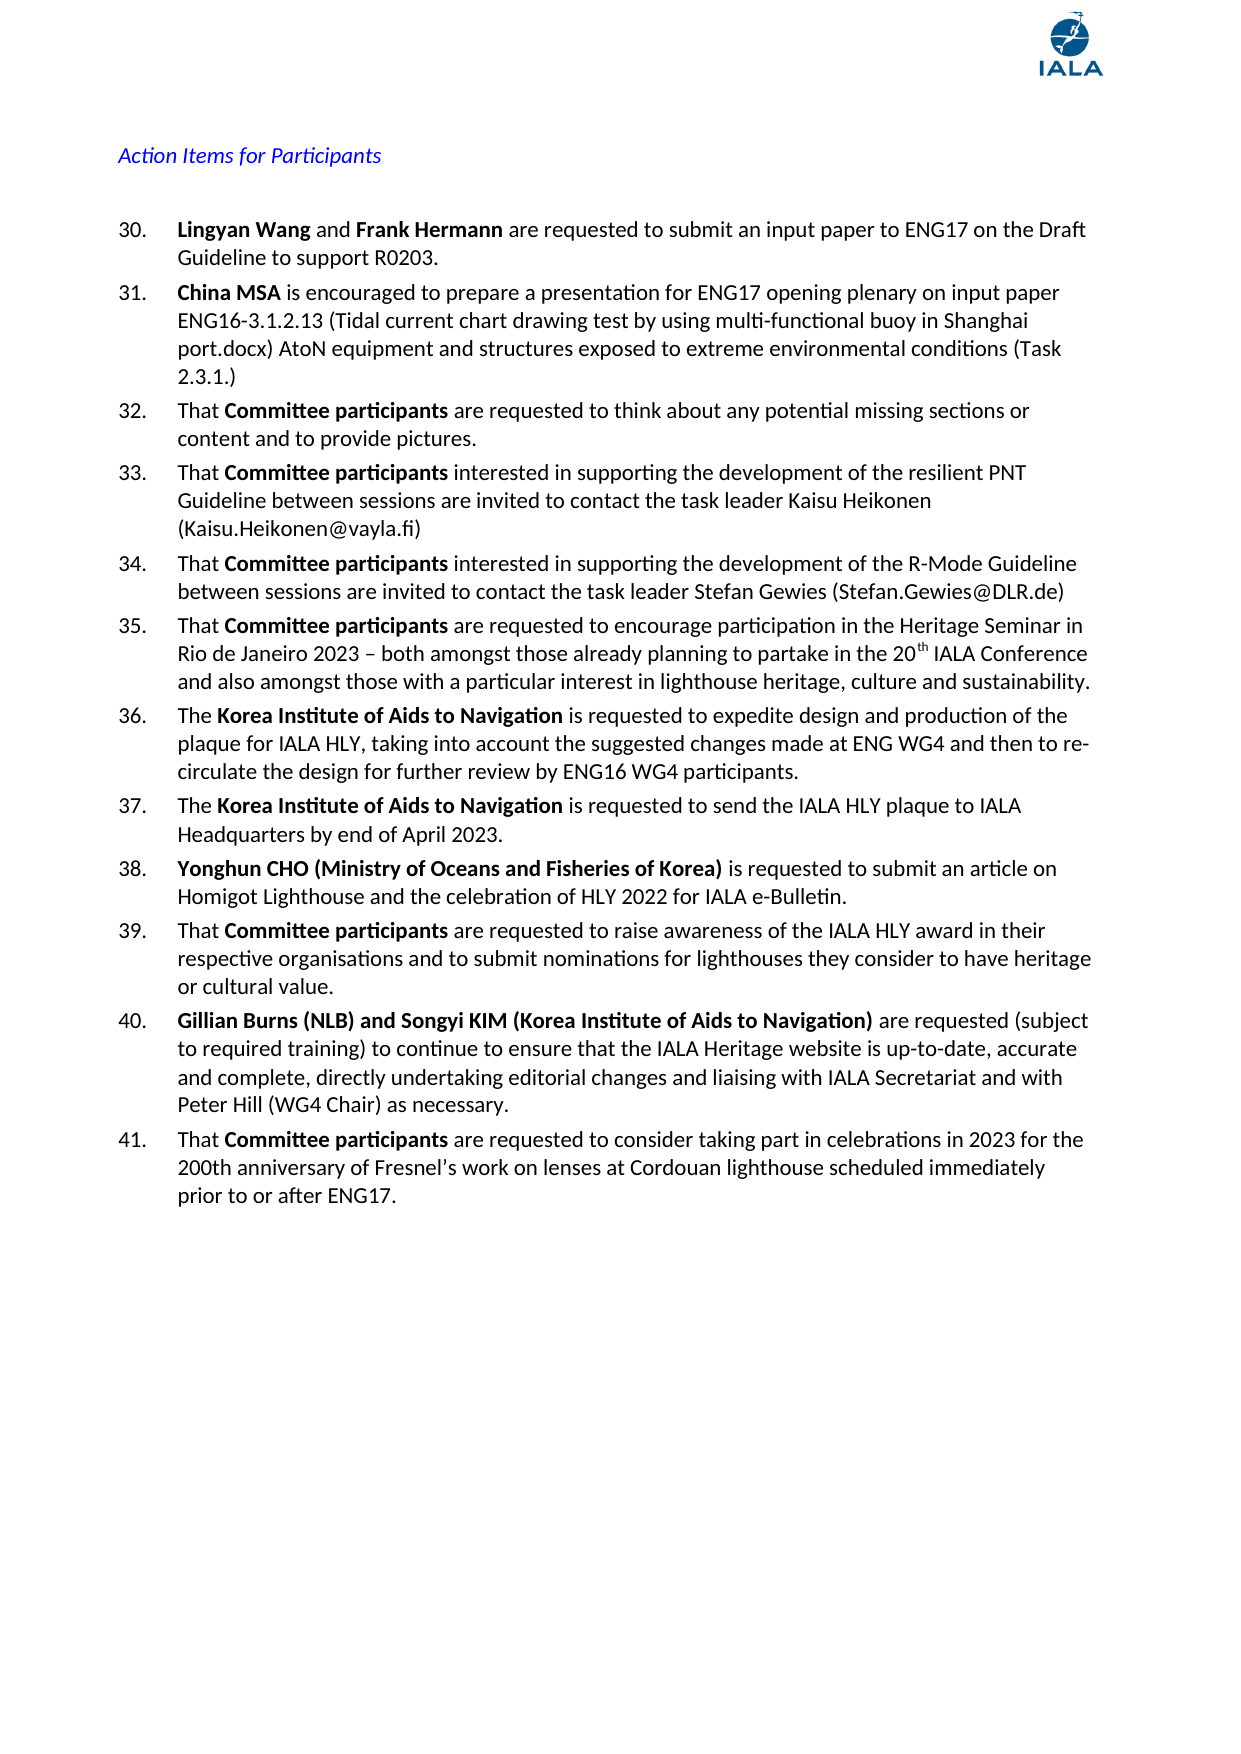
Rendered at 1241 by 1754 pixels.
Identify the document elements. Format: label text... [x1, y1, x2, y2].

list That Committee participants are requested to encourage participation in the Heritage Seminar in Rio de Janeiro 2023 – both amongst those already planning to partake in the 20th IALA Conference and also amongst those with a particular interest in lighthouse heritage, culture and sustainability. 31 [118, 611, 1092, 695]
list China MSA is encouraged to prepare a presentation for ENG17 opening plenary on input paper ENG16-3.1.2.13 (Tidal current chart drawing test by using multi-functional buoy in Shanghai port.docx) AtoN equipment and structures exposed to extreme environmental conditions (Task 2.3.1.) 26 [118, 278, 1092, 390]
picture [1025, 4, 1114, 90]
list That Committee participants interested in supporting the development of the R-Mode Guideline between sessions are invited to contact the task leader Stefan Gewies (Stefan.Gewies@DLR.de) 28 [118, 549, 1092, 605]
list That Committee participants interested in supporting the development of the resilient PNT Guideline between sessions are invited to contact the task leader Kaisu Heikonen (Kaisu.Heikonen@vayla.fi) 27 [118, 458, 1092, 542]
list Lingyan Wang and Frank Hermann are requested to submit an input paper to ENG17 on the Draft Guideline to support R0203. 24 [118, 216, 1092, 272]
list That Committee participants are requested to raise awareness of the IALA HLY award in their respective organisations and to submit nominations for lighthouses they consider to have heritage or cultural value. 36 [118, 916, 1092, 1000]
list That Committee participants are requested to consider taking part in celebrations in 2023 for the 200th anniversary of Fresnel’s work on lenses at Cordouan lighthouse scheduled immediately prior to or after ENG17. 36 [118, 1125, 1092, 1209]
text Action Items for Participants [118, 141, 1122, 169]
list Gillian Burns (NLB) and Songyi KIM (Korea Institute of Aids to Navigation) are requested (subject to required training) to continue to ensure that the IALA Heritage website is up-to-date, accurate and complete, directly undertaking editorial changes and liaising with IALA Secretariat and with Peter Hill (WG4 Chair) as necessary. 36 [118, 1007, 1092, 1119]
list The Korea Institute of Aids to Navigation is requested to expedite design and production of the plaque for IALA HLY, taking into account the suggested changes made at ENG WG4 and then to re-circulate the design for further review by ENG16 WG4 participants. 31 [118, 701, 1092, 785]
list That Committee participants are requested to think about any potential missing sections or content and to provide pictures. 26 [118, 396, 1092, 452]
list The Korea Institute of Aids to Navigation is requested to send the IALA HLY plaque to IALA Headquarters by end of April 2023. 32 [118, 792, 1092, 848]
list Yonghun CHO (Ministry of Oceans and Fisheries of Korea) is requested to submit an article on Homigot Lighthouse and the celebration of HLY 2022 for IALA e-Bulletin. 32 [118, 854, 1092, 910]
